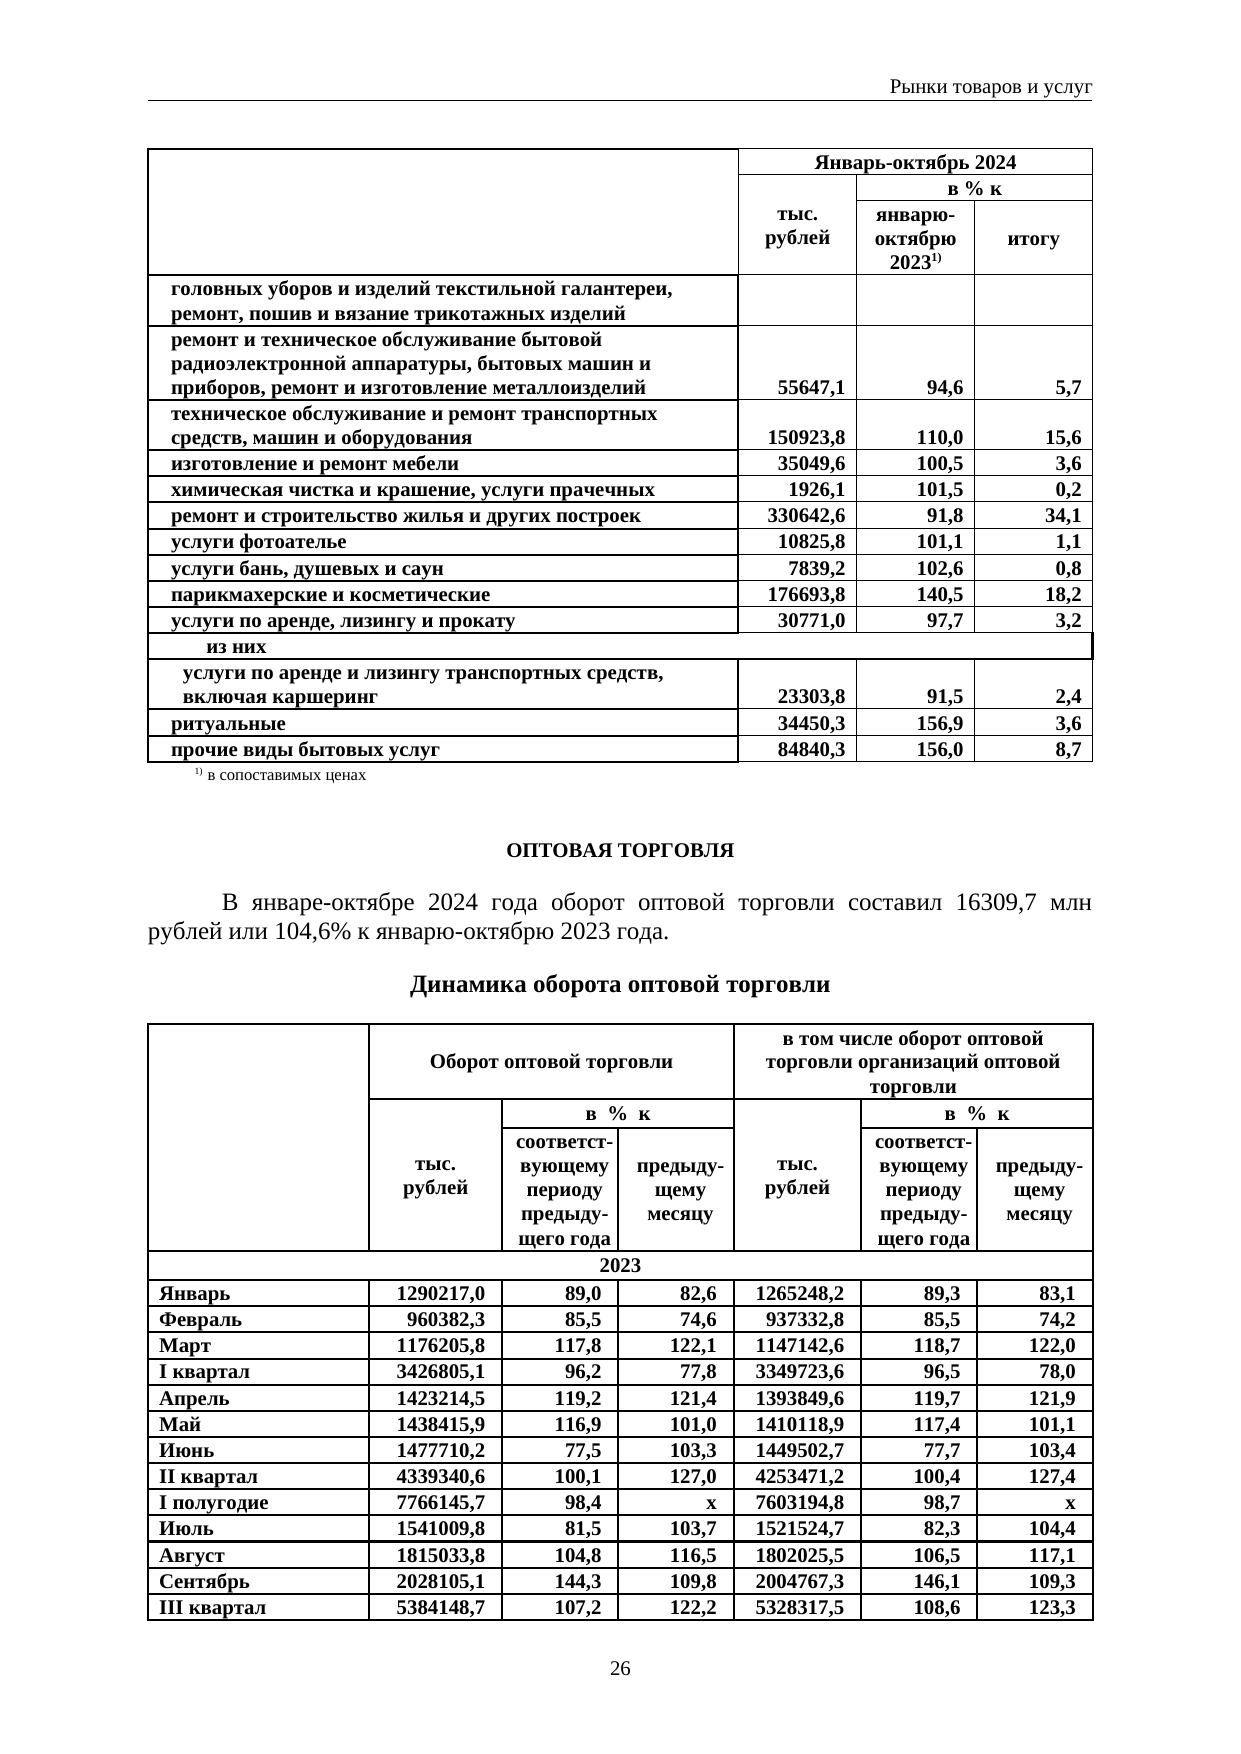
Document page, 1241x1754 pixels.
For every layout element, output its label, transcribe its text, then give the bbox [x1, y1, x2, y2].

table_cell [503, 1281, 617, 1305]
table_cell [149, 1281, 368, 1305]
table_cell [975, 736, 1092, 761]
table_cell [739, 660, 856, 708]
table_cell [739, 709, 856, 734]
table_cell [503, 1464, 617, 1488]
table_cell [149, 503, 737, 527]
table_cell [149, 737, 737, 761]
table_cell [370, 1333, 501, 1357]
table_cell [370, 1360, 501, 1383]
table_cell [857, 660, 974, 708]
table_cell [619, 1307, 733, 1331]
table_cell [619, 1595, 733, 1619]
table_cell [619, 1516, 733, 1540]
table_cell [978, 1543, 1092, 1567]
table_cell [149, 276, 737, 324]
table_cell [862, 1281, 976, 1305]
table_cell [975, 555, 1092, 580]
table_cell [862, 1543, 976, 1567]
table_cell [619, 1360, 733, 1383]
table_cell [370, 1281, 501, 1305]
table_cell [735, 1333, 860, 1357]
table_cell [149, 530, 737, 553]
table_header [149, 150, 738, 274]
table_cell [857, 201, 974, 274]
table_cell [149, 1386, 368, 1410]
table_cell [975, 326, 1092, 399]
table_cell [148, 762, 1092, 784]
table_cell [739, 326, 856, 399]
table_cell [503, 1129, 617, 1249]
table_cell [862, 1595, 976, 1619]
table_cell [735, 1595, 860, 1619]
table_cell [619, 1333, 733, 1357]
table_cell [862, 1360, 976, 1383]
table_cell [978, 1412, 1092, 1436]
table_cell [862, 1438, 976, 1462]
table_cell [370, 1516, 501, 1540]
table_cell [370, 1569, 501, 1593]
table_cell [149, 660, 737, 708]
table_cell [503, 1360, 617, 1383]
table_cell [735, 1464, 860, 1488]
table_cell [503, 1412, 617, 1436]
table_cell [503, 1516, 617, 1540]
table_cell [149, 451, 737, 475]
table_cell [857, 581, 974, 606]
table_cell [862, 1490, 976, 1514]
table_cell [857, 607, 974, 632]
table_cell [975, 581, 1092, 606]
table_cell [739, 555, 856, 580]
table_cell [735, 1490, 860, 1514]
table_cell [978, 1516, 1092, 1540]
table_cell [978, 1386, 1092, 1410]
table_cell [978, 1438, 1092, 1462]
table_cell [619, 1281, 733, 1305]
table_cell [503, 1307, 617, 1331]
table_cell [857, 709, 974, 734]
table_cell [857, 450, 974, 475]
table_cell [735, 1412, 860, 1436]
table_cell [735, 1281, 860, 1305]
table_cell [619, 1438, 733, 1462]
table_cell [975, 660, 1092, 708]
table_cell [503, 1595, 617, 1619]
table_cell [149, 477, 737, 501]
text Динамика оборота оптовой торговли [148, 969, 1092, 998]
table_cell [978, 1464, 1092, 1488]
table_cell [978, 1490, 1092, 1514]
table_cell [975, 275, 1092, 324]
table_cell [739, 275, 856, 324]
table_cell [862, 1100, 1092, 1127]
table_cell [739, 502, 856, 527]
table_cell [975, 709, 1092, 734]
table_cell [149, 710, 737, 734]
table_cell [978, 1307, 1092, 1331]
subtitle ОПТОВАЯ ТОРГОВЛЯ [148, 838, 1092, 862]
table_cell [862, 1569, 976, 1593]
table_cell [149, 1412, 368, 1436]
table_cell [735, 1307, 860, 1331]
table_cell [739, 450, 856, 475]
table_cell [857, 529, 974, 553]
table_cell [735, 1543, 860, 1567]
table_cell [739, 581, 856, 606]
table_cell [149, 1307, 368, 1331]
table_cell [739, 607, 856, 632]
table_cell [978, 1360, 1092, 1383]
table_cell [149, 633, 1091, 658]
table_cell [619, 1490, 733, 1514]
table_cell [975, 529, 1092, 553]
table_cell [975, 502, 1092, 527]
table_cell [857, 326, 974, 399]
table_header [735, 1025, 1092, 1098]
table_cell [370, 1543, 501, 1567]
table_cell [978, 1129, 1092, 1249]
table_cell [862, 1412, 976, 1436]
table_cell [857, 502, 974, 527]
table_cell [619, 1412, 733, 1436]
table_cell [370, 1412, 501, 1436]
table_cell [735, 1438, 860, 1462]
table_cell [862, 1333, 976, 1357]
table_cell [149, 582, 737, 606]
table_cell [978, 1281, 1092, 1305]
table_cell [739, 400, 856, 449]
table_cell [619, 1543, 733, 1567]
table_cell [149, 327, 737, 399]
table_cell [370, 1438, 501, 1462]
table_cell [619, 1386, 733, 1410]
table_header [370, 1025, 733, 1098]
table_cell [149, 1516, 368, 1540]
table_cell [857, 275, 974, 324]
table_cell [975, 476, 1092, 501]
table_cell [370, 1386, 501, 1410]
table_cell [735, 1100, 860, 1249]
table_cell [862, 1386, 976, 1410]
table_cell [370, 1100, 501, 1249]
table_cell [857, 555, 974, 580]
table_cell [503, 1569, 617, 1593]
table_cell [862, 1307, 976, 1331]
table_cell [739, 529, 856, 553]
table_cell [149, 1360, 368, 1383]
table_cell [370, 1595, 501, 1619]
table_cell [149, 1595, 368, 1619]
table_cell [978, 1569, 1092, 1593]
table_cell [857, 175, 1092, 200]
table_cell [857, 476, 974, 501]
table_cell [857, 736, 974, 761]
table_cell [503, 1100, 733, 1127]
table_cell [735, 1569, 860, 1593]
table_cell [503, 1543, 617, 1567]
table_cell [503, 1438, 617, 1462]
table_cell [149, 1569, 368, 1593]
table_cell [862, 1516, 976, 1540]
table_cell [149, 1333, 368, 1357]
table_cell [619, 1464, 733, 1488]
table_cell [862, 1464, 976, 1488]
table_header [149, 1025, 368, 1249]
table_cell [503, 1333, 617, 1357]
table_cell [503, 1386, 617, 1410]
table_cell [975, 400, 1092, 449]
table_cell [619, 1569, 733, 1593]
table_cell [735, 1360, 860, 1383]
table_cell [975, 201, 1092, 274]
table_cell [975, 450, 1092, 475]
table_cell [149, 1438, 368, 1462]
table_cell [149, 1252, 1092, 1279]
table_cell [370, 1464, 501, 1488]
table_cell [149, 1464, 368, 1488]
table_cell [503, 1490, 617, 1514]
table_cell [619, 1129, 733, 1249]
text В январе-октябре 2024 года оборот оптовой торговли составил 16309,7 млн рублей или 104,6% к январю-октябрю 2023 года. [148, 887, 1093, 944]
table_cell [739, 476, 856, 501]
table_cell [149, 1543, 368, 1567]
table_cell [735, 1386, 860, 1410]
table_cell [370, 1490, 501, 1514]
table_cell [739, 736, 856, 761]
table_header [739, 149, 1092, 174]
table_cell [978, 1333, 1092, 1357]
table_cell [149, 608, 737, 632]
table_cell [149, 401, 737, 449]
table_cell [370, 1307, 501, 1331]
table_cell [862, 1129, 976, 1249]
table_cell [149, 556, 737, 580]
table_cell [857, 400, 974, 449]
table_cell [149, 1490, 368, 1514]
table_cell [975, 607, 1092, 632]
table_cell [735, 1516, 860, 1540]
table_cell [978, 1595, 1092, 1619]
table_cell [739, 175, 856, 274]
